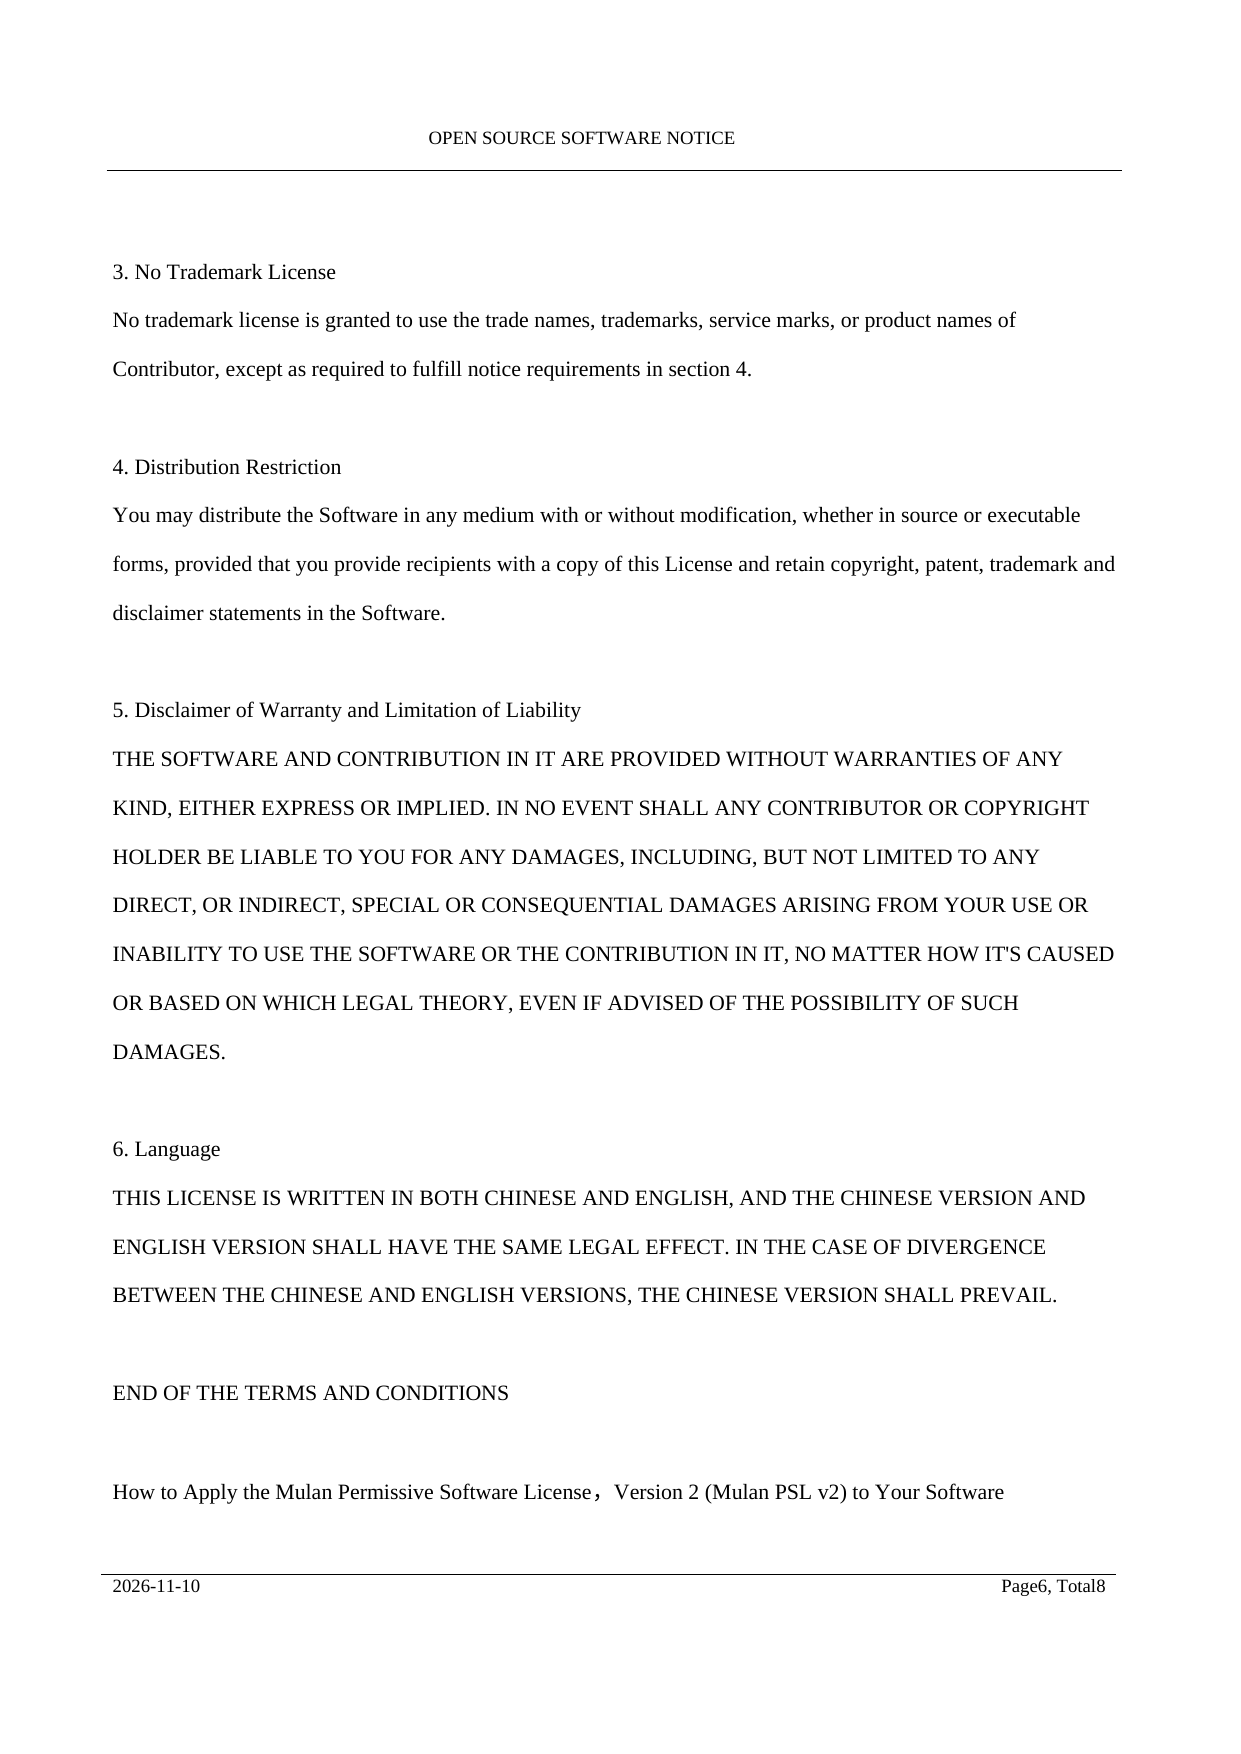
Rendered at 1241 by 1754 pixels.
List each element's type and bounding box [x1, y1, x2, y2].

text [112, 206, 1128, 1506]
